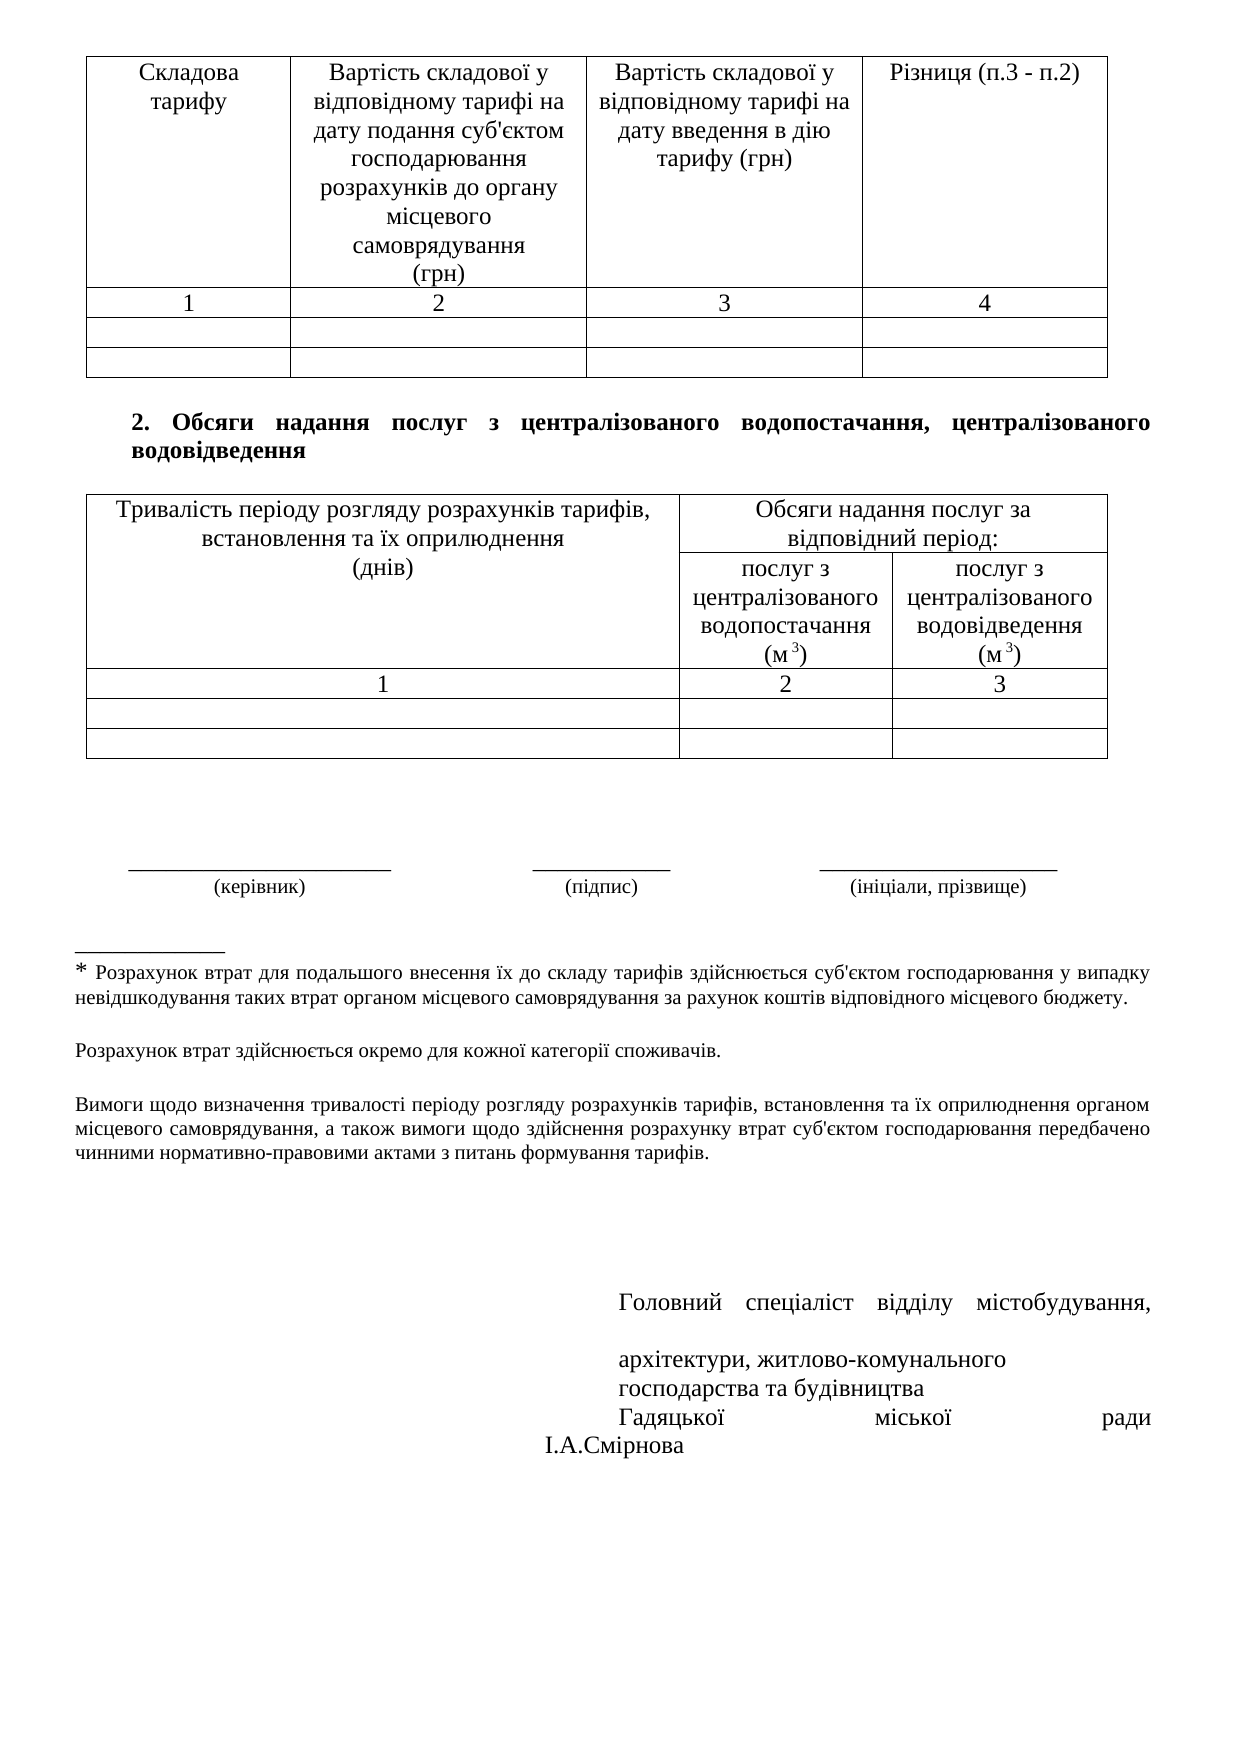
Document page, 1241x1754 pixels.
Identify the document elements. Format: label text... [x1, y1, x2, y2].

text ____________ * Розрахунок втрат для подальшого внесення їх до складу тарифів здійснюється суб'єктом господарювання у випадку невідшкодування таких втрат органом місцевого самоврядування за рахунок коштів відповідного місцевого бюджету. [75, 927, 1152, 1009]
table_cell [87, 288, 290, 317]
text Розрахунок втрат здійснюється окремо для кожної категорії споживачів. [75, 1038, 1152, 1062]
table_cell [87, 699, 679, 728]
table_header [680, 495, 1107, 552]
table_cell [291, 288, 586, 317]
text Вимоги щодо визначення тривалості періоду розгляду розрахунків тарифів, встановлення та їх оприлюднення органом місцевого самоврядування, а також вимоги щодо здійснення розрахунку втрат суб'єктом господарювання передбачено чинними нормативно-правовими актами з питань формування тарифів. [75, 1091, 1152, 1164]
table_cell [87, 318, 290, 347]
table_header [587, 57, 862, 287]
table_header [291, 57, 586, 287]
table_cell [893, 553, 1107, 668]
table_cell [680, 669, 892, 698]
text 2. Обсяги надання послуг з централізованого водопостачання, централізованого водовідведення [131, 407, 1152, 464]
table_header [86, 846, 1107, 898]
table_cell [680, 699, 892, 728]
text архітектури, житлово-комунального [544, 1344, 1152, 1373]
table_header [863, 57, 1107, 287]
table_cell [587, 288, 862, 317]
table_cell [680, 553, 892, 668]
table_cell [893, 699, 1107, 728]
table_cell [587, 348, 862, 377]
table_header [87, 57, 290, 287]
text Головний спеціаліст відділу містобудування, [544, 1287, 1152, 1344]
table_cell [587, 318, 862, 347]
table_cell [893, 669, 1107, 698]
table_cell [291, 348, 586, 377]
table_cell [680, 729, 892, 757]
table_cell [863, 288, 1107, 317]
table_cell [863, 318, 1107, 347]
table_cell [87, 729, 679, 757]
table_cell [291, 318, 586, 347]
text Гадяцької міської ради І.А.Смірнова [544, 1402, 1152, 1459]
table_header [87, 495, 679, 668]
text господарства та будівництва [544, 1373, 1152, 1402]
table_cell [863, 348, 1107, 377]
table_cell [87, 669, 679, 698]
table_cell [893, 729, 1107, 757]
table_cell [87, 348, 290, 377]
